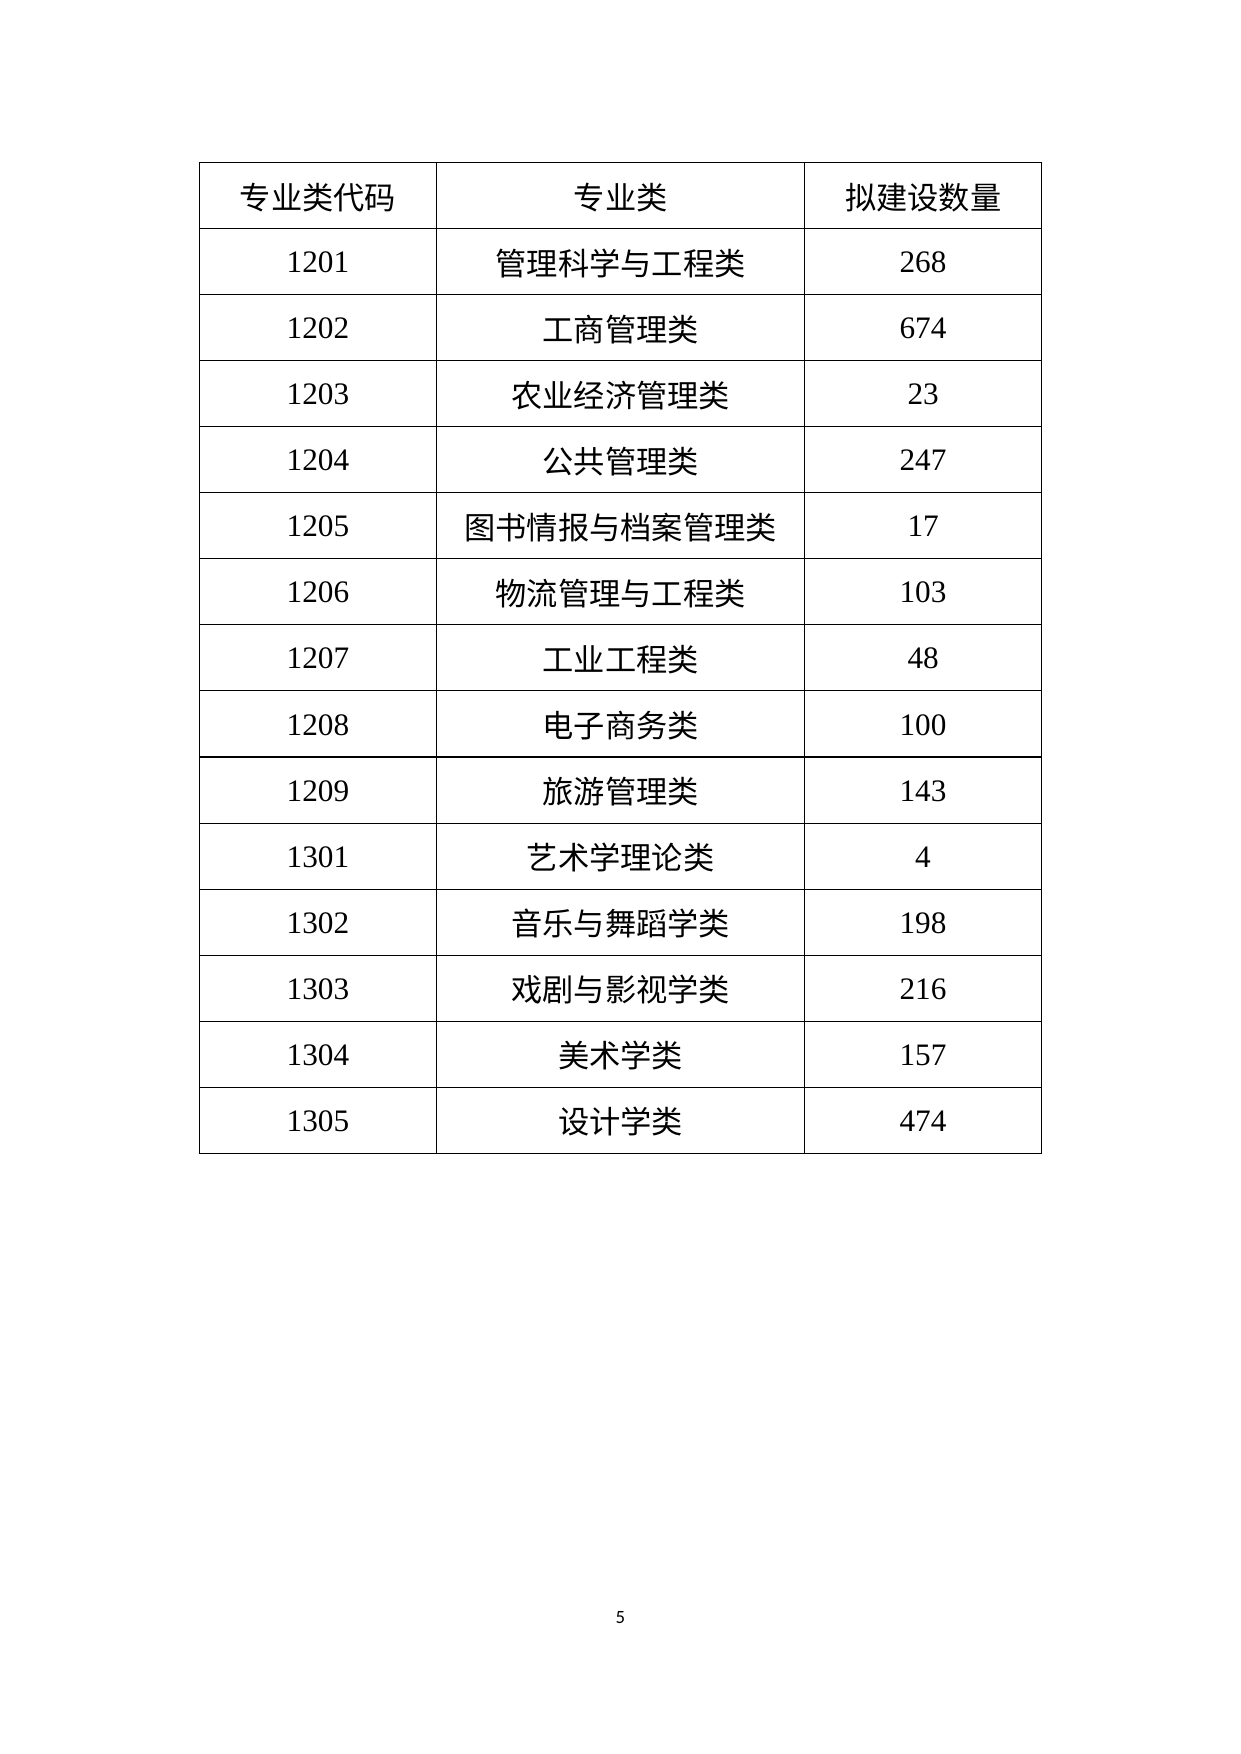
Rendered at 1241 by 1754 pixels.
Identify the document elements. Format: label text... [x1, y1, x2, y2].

table_cell 艺术学理论类 [437, 824, 804, 888]
table_cell 1301 [200, 824, 436, 888]
table_cell 音乐与舞蹈学类 [437, 890, 804, 954]
table_cell 美术学类 [437, 1022, 804, 1087]
table_cell 674 [805, 295, 1041, 360]
table_cell 100 [805, 691, 1041, 756]
table_header 拟建设数量 [805, 163, 1041, 228]
table_cell 工商管理类 [437, 295, 804, 360]
table_cell 农业经济管理类 [437, 361, 804, 426]
table_cell 1203 [200, 361, 436, 426]
table_cell 4 [805, 824, 1041, 888]
table_cell 216 [805, 956, 1041, 1021]
table_cell 23 [805, 361, 1041, 426]
table_cell 1208 [200, 691, 436, 756]
table_cell 103 [805, 559, 1041, 624]
table_cell 143 [805, 758, 1041, 822]
table_cell 1205 [200, 493, 436, 558]
table_cell 1202 [200, 295, 436, 360]
table_cell 设计学类 [437, 1088, 804, 1153]
table_cell 474 [805, 1088, 1041, 1153]
table_cell 1303 [200, 956, 436, 1021]
table_cell 17 [805, 493, 1041, 558]
table_header 专业类 [437, 163, 804, 228]
table_cell 工业工程类 [437, 625, 804, 690]
table_cell 公共管理类 [437, 427, 804, 492]
table_cell 1304 [200, 1022, 436, 1087]
table_cell 1201 [200, 229, 436, 294]
table_cell 1302 [200, 890, 436, 954]
table_cell 管理科学与工程类 [437, 229, 804, 294]
table_cell 1305 [200, 1088, 436, 1153]
table_cell 旅游管理类 [437, 758, 804, 822]
table_cell 戏剧与影视学类 [437, 956, 804, 1021]
table_cell 1209 [200, 758, 436, 822]
table_header 专业类代码 [200, 163, 436, 228]
table_cell 1204 [200, 427, 436, 492]
table_cell 电子商务类 [437, 691, 804, 756]
table_cell 198 [805, 890, 1041, 954]
table_cell 1206 [200, 559, 436, 624]
table_cell 247 [805, 427, 1041, 492]
table_cell 图书情报与档案管理类 [437, 493, 804, 558]
table_cell 物流管理与工程类 [437, 559, 804, 624]
table_cell 1207 [200, 625, 436, 690]
table_cell 48 [805, 625, 1041, 690]
table_cell 268 [805, 229, 1041, 294]
table_cell 157 [805, 1022, 1041, 1087]
